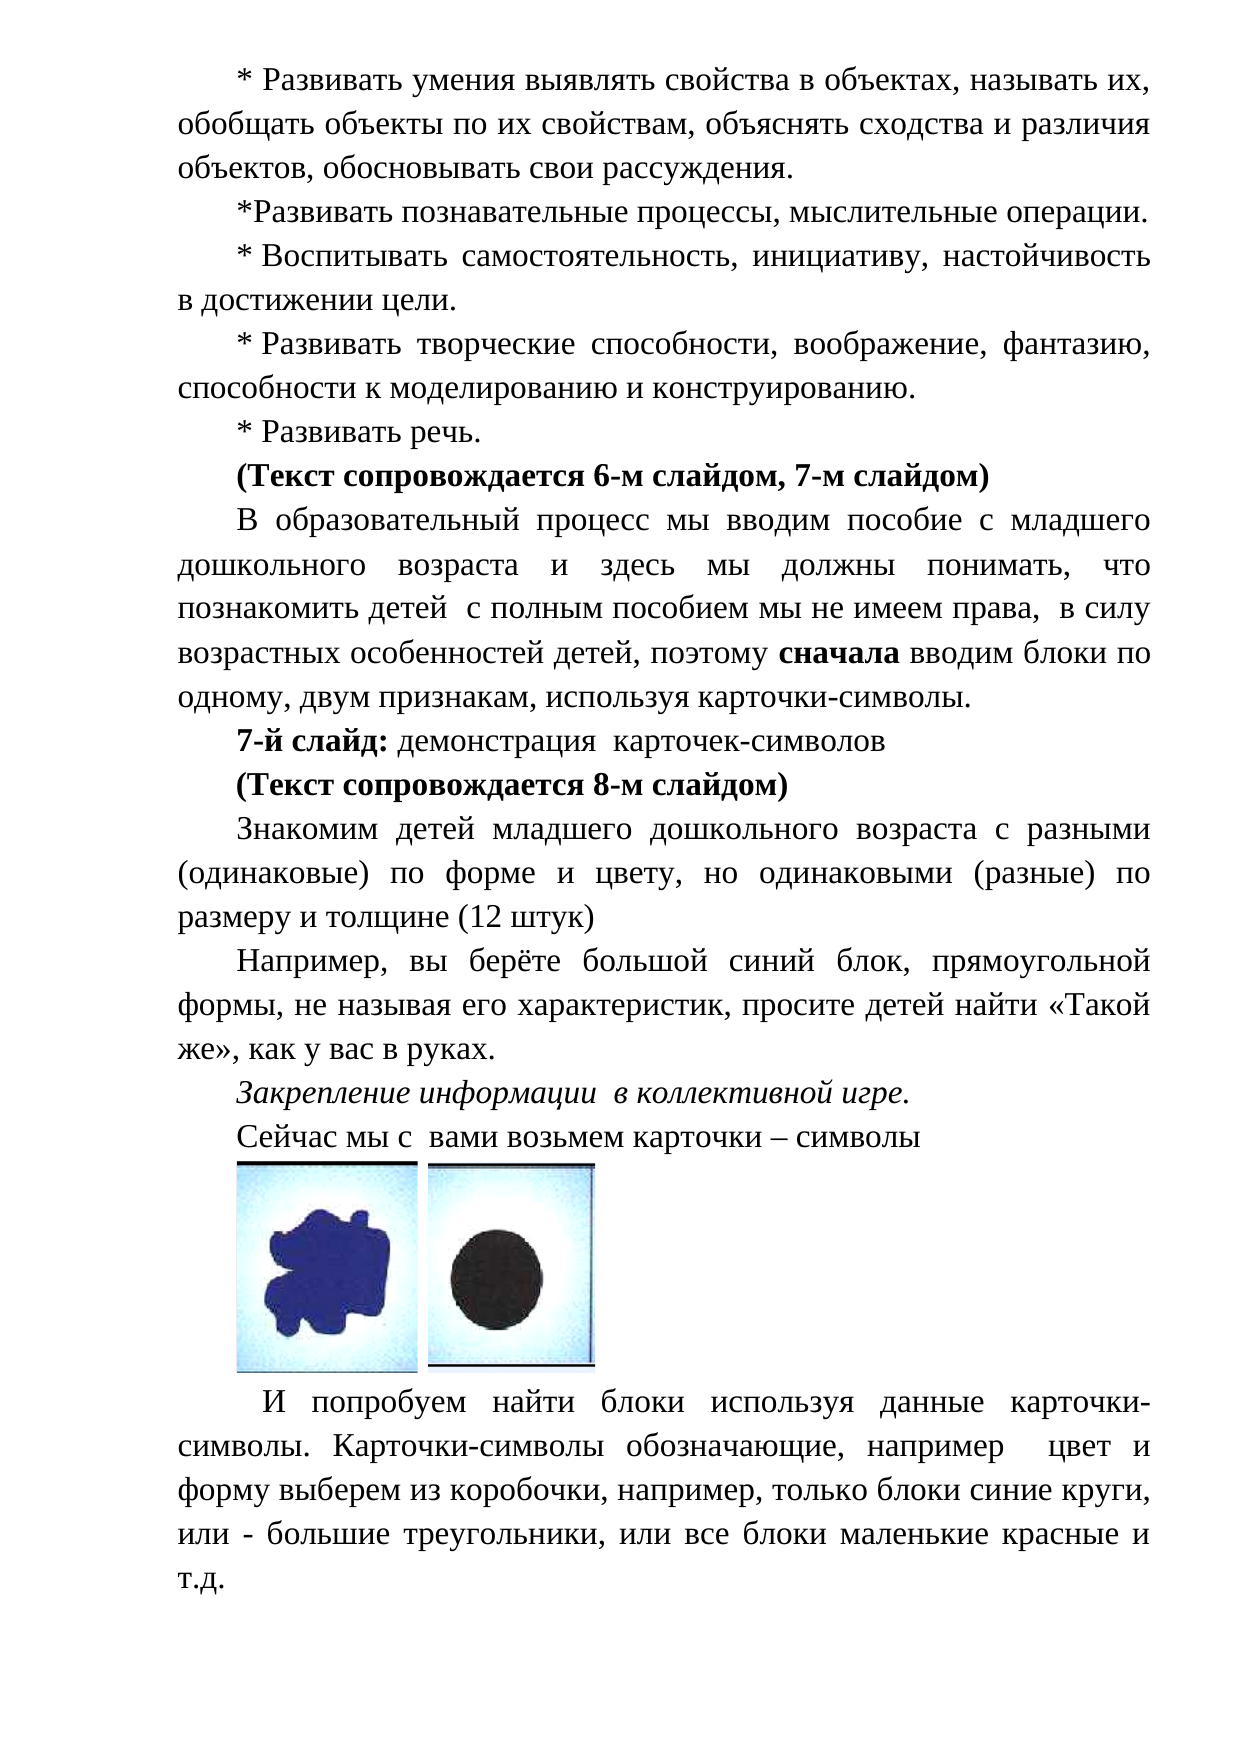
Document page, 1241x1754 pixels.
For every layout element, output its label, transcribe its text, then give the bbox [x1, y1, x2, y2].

text 7-й слайд: демонстрация карточек-символов [177, 720, 1152, 758]
text * Развивать умения выявлять свойства в объектах, называть их, обобщать объекты по их свойствам, объяснять сходства и различия объектов, обосновывать свои рассуждения. [177, 59, 1152, 186]
text * Воспитывать самостоятельность, инициативу, настойчивость в достижении цели. [177, 235, 1152, 318]
text Знакомим детей младшего дошкольного возраста с разными (одинаковые) по форме и цвету, но одинаковыми (разные) по размеру и толщине (12 штук) [177, 808, 1152, 934]
text В образовательный процесс мы вводим пособие с младшего дошкольного возраста и здесь мы должны понимать, что познакомить детей с полным пособием мы не имеем права, в силу возрастных особенностей детей, поэтому сначала вводим блоки по одному, двум признакам, используя карточки-символы. [177, 500, 1152, 714]
picture [236, 1161, 418, 1373]
text (Текст сопровождается 6-м слайдом, 7-м слайдом) [177, 456, 1152, 494]
picture [428, 1162, 596, 1373]
text * Развивать творческие способности, воображение, фантазию, способности к моделированию и конструированию. [177, 323, 1152, 406]
text (Текст сопровождается 8-м слайдом) [177, 764, 1152, 802]
text Закрепление информации в коллективной игре. [177, 1072, 1152, 1111]
text Например, вы берёте большой синий блок, прямоугольной формы, не называя его характеристик, просите детей найти «Такой же», как у вас в руках. [177, 940, 1152, 1067]
text Сейчас мы с вами возьмем карточки – символы [177, 1117, 1152, 1155]
text И попробуем найти блоки используя данные карточки-символы. Карточки-символы обозначающие, например цвет и форму выберем из коробочки, например, только блоки синие круги, или - большие треугольники, или все блоки маленькие красные и т.д. [177, 1381, 1152, 1596]
text *Развивать познавательные процессы, мыслительные операции. [177, 191, 1152, 229]
text * Развивать речь. [177, 412, 1152, 450]
